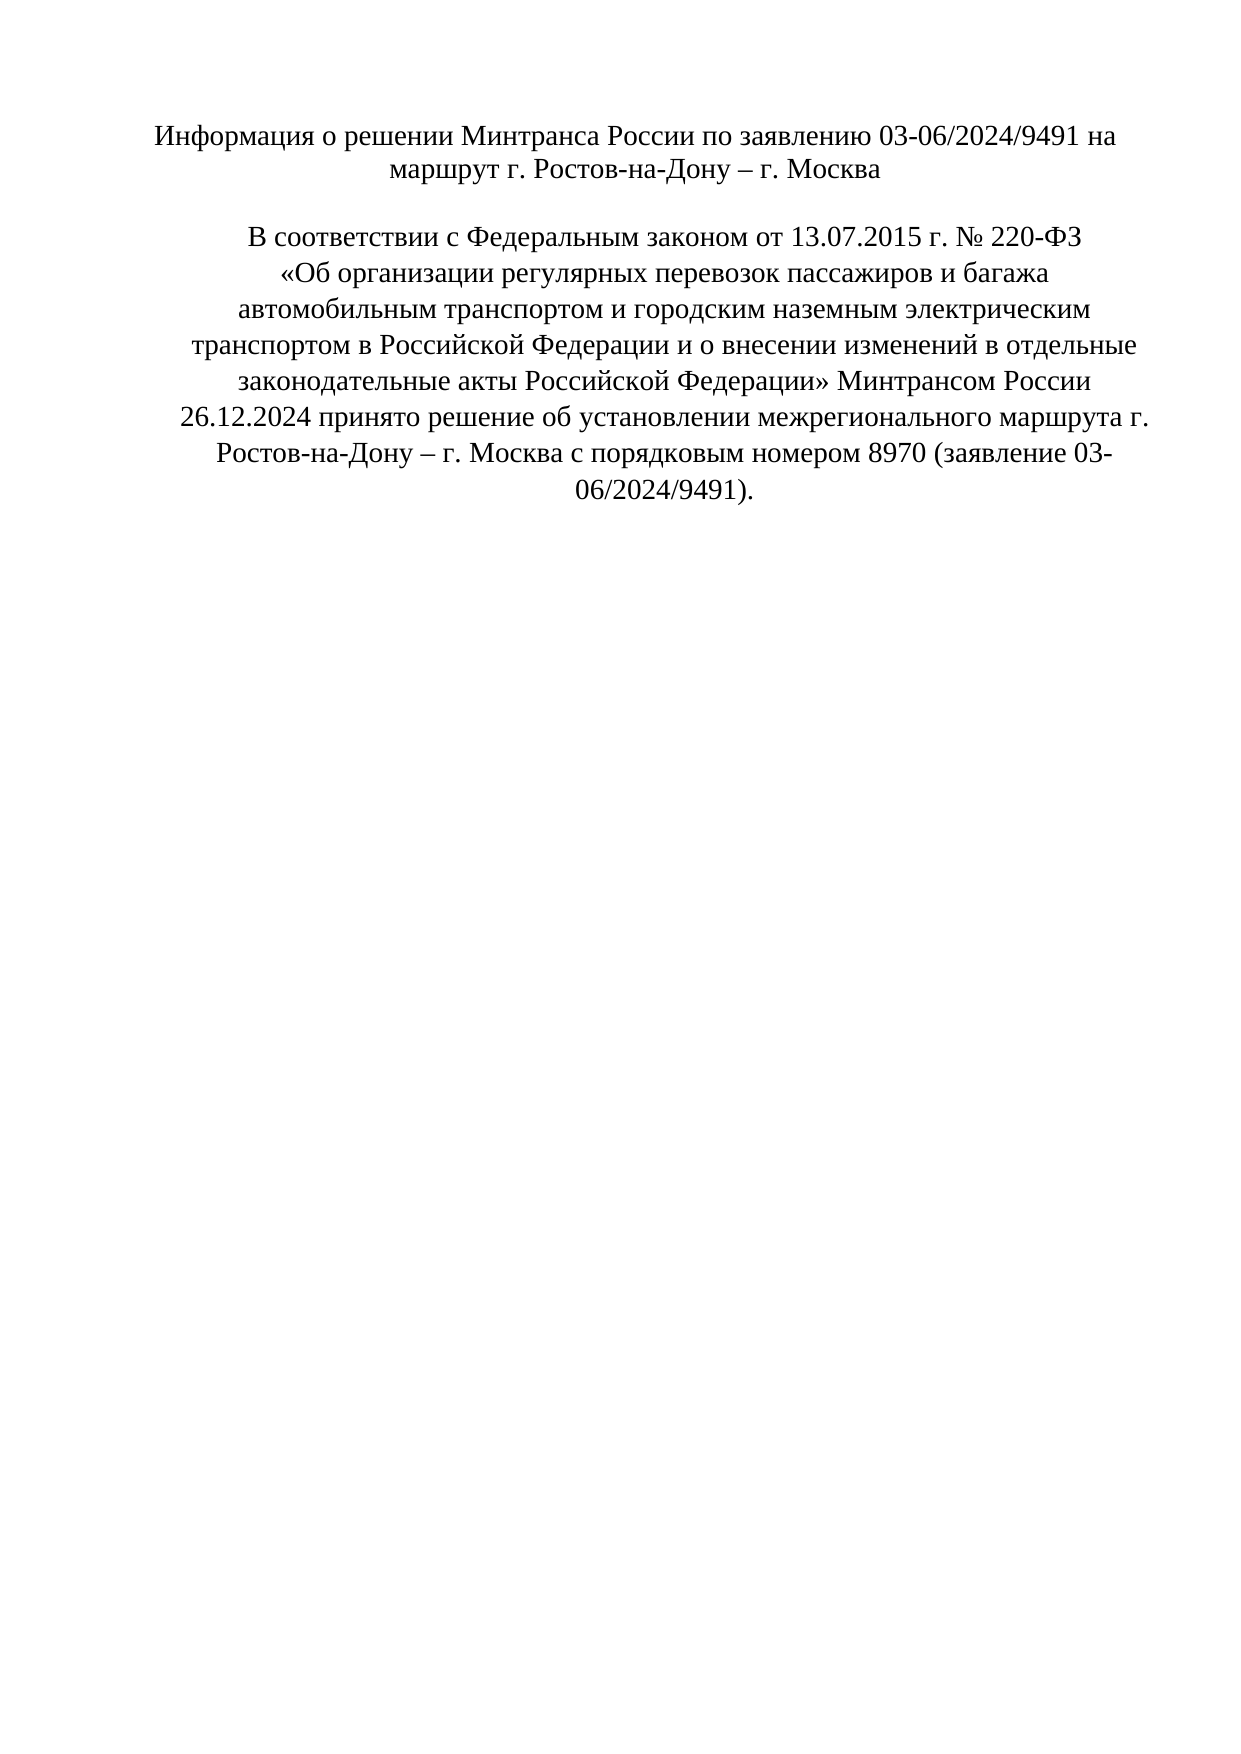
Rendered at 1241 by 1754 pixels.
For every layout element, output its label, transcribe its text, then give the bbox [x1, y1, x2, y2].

text Информация о решении Минтранса России по заявлению 03-06/2024/9491 на маршрут г. Ростов-на-Дону – г. Москва [118, 118, 1152, 185]
text В соответствии с Федеральным законом от 13.07.2015 г. № 220-ФЗ «Об организации регулярных перевозок пассажиров и багажа автомобильным транспортом и городским наземным электрическим транспортом в Российской Федерации и о внесении изменений в отдельные законодательные акты Российской Федерации» Минтрансом России 26.12.2024 принято решение об установлении межрегионального маршрута г. Ростов-на-Дону – г. Москва с порядковым номером 8970 (заявление 03-06/2024/9491). [177, 219, 1152, 505]
